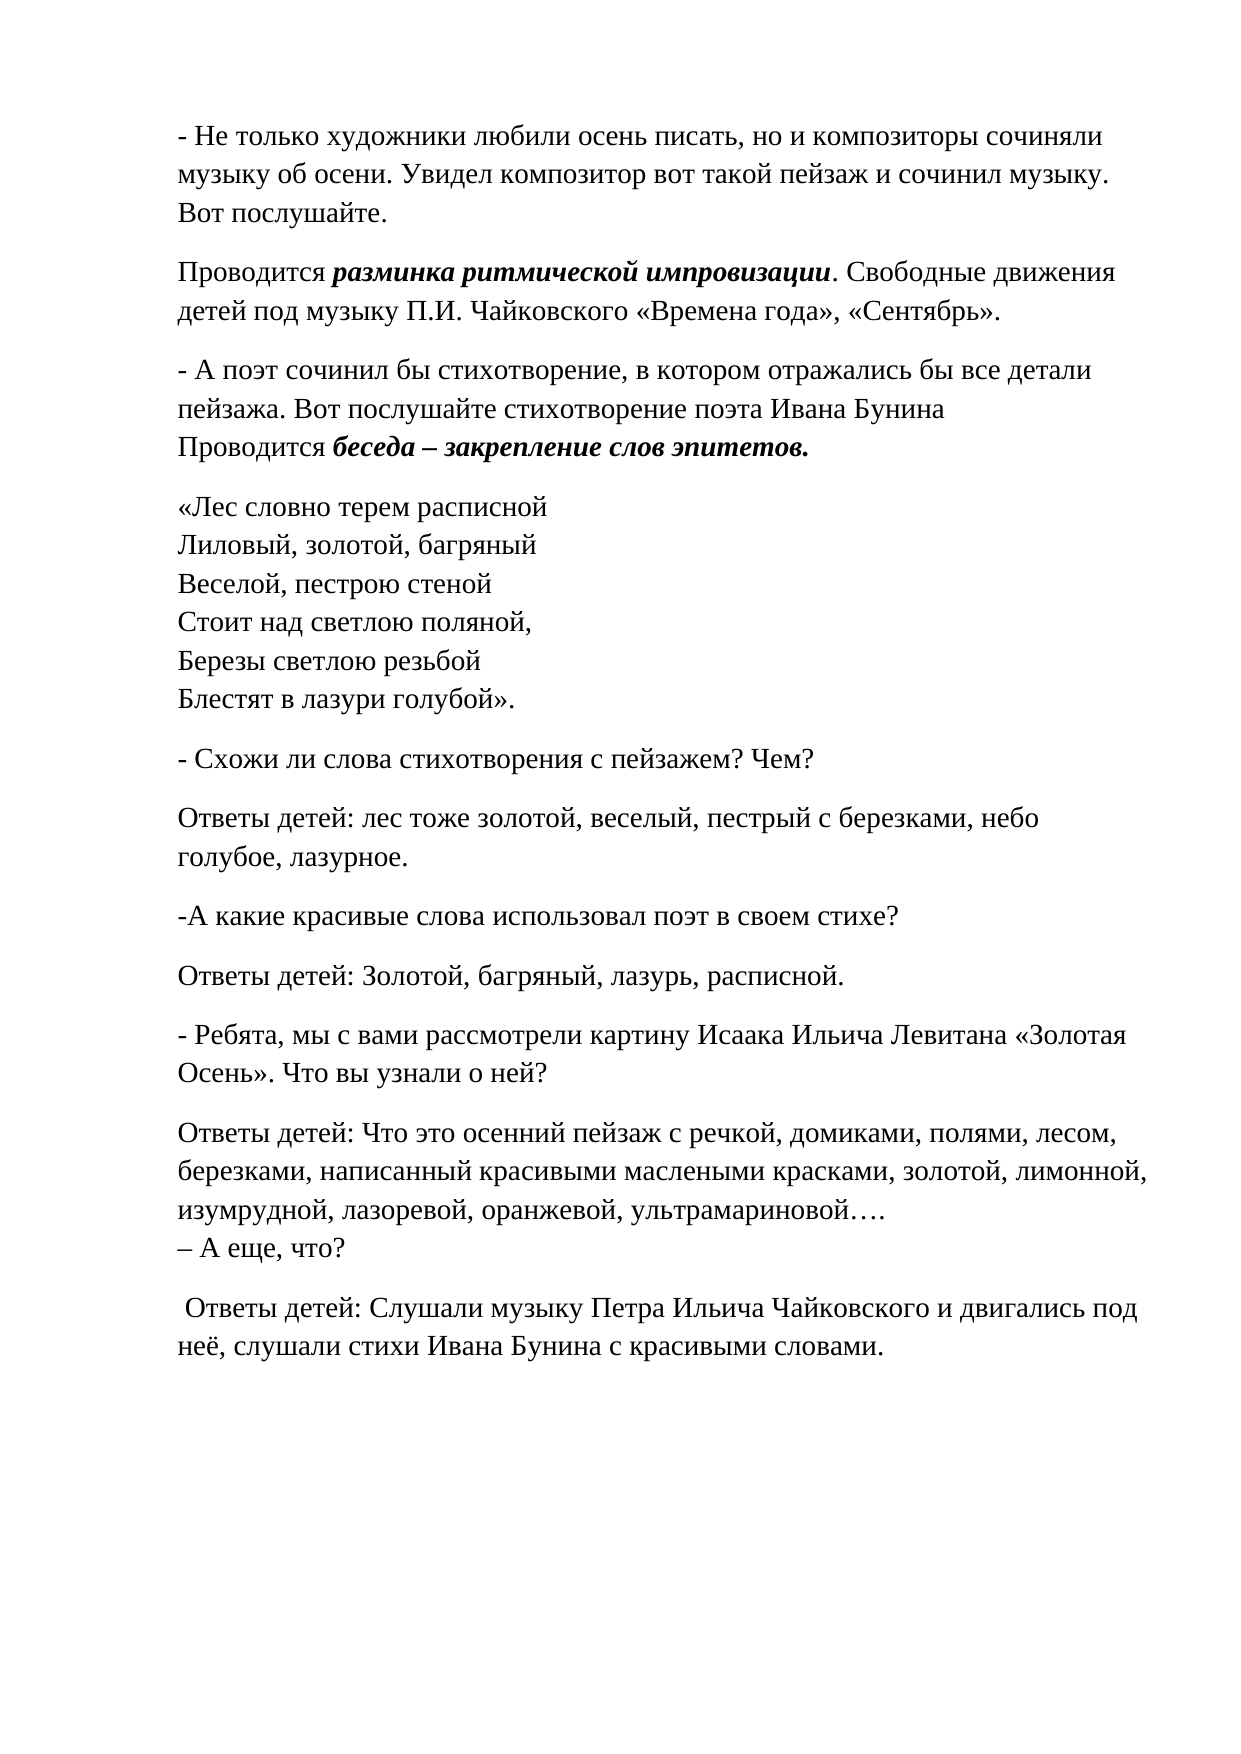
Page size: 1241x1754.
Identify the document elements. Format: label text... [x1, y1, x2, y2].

text - Схожи ли слова стихотворения с пейзажем? Чем? [177, 741, 1152, 774]
text Ответы детей: Что это осенний пейзаж с речкой, домиками, полями, лесом, березками, написанный красивыми маслеными красками, золотой, лимонной, изумрудной, лазоревой, оранжевой, ультрамариновой…. – А еще, что? [177, 1115, 1152, 1264]
text «Лес словно терем расписной Лиловый, золотой, багряный Веселой, пестрою стеной Стоит над светлою поляной, Березы светлою резьбой Блестят в лазури голубой». [177, 489, 1152, 715]
text - Не только художники любили осень писать, но и композиторы сочиняли музыку об осени. Увидел композитор вот такой пейзаж и сочинил музыку. Вот послушайте. [177, 118, 1152, 229]
text - Ребята, мы с вами рассмотрели картину Исаака Ильича Левитана «Золотая Осень». Что вы узнали о ней? [177, 1017, 1152, 1089]
text Проводится разминка ритмической импровизации. Свободные движения детей под музыку П.И. Чайковского «Времена года», «Сентябрь». [177, 254, 1152, 327]
text Ответы детей: Золотой, багряный, лазурь, расписной. [177, 958, 1152, 991]
text Ответы детей: лес тоже золотой, веселый, пестрый с березками, небо голубое, лазурное. [177, 800, 1152, 872]
text -А какие красивые слова использовал поэт в своем стихе? [177, 898, 1152, 932]
text Ответы детей: Слушали музыку Петра Ильича Чайковского и двигались под неё, слушали стихи Ивана Бунина с красивыми словами. [177, 1290, 1152, 1362]
text - А поэт сочинил бы стихотворение, в котором отражались бы все детали пейзажа. Вот послушайте стихотворение поэта Ивана Бунина Проводится беседа – закрепление слов эпитетов. [177, 352, 1152, 463]
